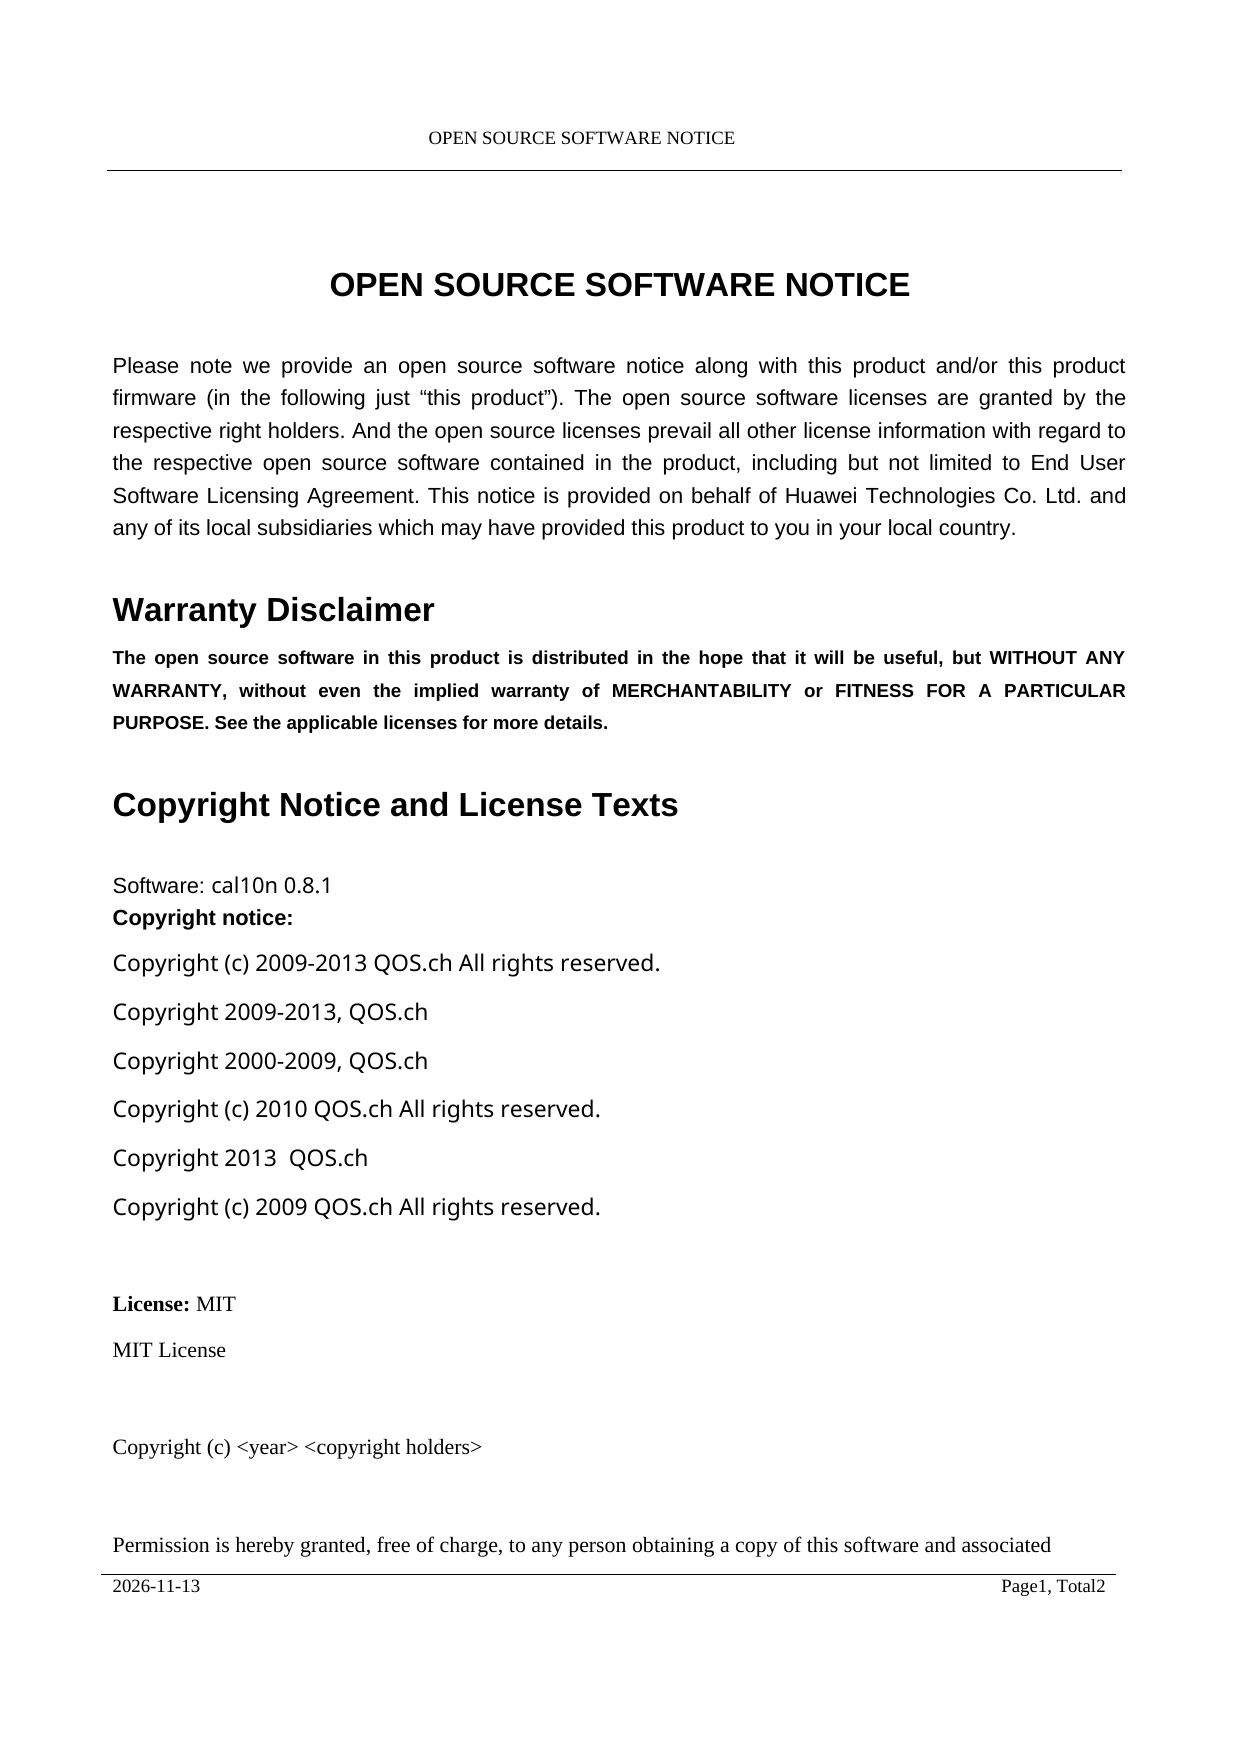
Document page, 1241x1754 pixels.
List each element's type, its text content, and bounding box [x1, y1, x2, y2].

text OPEN SOURCE SOFTWARE NOTICE [112, 251, 1128, 316]
text Copyright (c) 2009-2013 QOS.ch All rights reserved. Copyright 2009-2013, QOS.ch Copyright 2000-2009, QOS.ch Copyright (c) 2010 QOS.ch All rights reserved. Copyright 2013 QOS.ch Copyright (c) 2009 QOS.ch All rights reserved. [112, 947, 1128, 1272]
text The open source software in this product is distributed in the hope that it will be useful, but WITHOUT ANY WARRANTY, without even the implied warranty of MERCHANTABILITY or FITNESS FOR A PARTICULAR PURPOSE. See the applicable licenses for more details. [112, 641, 1128, 739]
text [112, 1333, 1128, 1560]
text License: MIT [112, 1288, 1128, 1320]
text Copyright Notice and License Texts [112, 771, 1128, 836]
text Copyright notice: [112, 901, 1128, 934]
text Warranty Disclaimer [112, 576, 1128, 641]
text Please note we provide an open source software notice along with this product and/or this product firmware (in the following just “this product”). The open source software licenses are granted by the respective right holders. And the open source licenses prevail all other license information with regard to the respective open source software contained in the product, including but not limited to End User Software Licensing Agreement. This notice is provided on behalf of Huawei Technologies Co. Ltd. and any of its local subsidiaries which may have provided this product to you in your local country. [112, 349, 1128, 544]
text Software: cal10n 0.8.1 [112, 869, 1128, 901]
